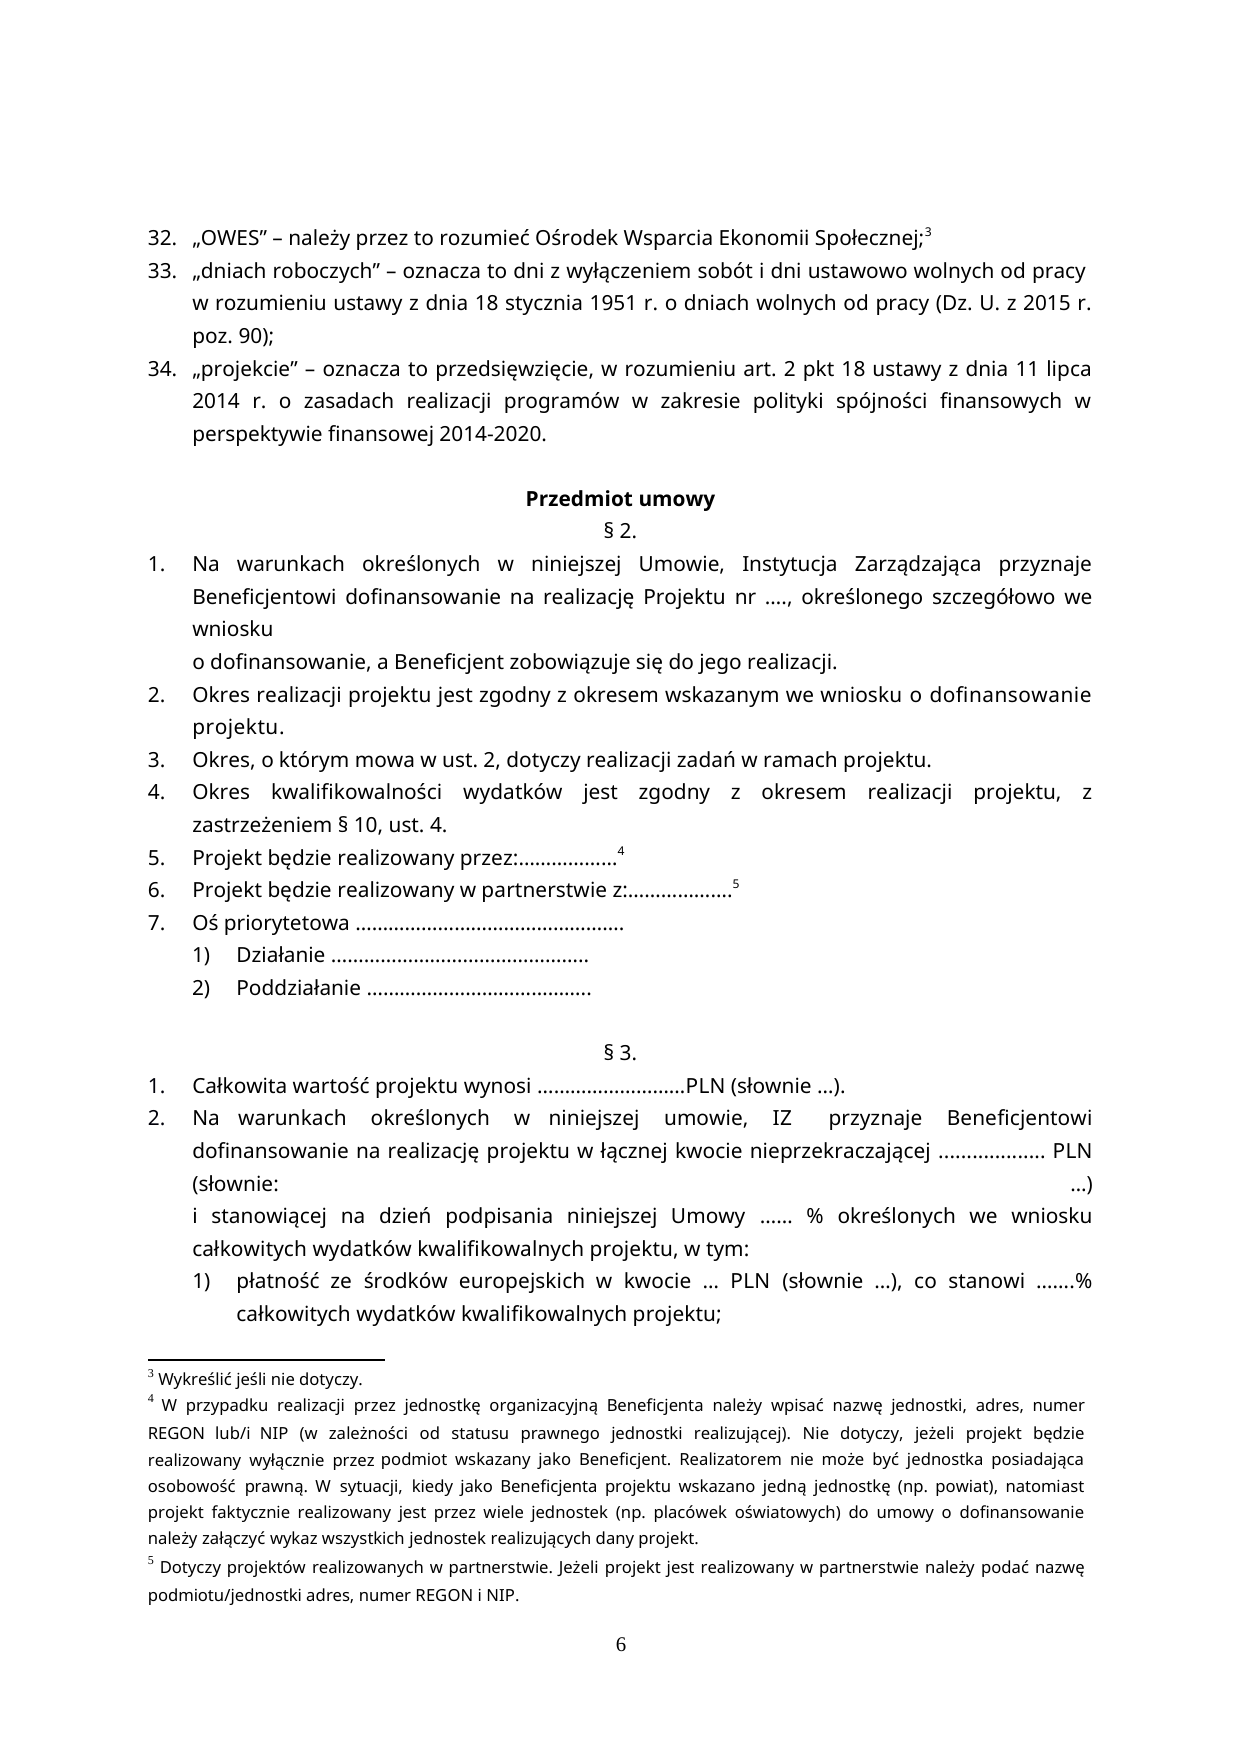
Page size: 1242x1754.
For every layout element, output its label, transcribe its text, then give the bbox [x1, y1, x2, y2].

list Okres realizacji projektu jest zgodny z okresem wskazanym we wniosku o dofinansowanie projektu. [148, 680, 1093, 741]
list Projekt będzie realizowany przez:……………… [148, 843, 1093, 871]
text 1) Działanie ……………………………………….. [192, 941, 1093, 969]
list Okres, o którym mowa w ust. 2, dotyczy realizacji zadań w ramach projektu. [148, 745, 1093, 773]
list Oś priorytetowa …………………………………………. [148, 908, 1093, 936]
list Całkowita wartość projektu wynosi ………………………PLN (słownie …). [148, 1071, 1093, 1099]
text 2) Poddziałanie ………………………………….. [192, 973, 1093, 1002]
text § 3. [148, 1038, 1093, 1067]
list Okres kwalifikowalności wydatków jest zgodny z okresem realizacji projektu, z zastrzeżeniem § 10, ust. 4. [148, 777, 1093, 838]
list Projekt będzie realizowany w partnerstwie z:………………. [148, 875, 1093, 904]
text Przedmiot umowy [148, 484, 1093, 512]
list „dniach roboczych” – oznacza to dni z wyłączeniem sobót i dni ustawowo wolnych od pracy w rozumieniu ustawy z dnia 18 stycznia 1951 r. o dniach wolnych od pracy (Dz. U. z 2015 r. poz. 90); [148, 256, 1093, 349]
list Na warunkach określonych w niniejszej umowie, IZ przyznaje Beneficjentowi dofinansowanie na realizację projektu w łącznej kwocie nieprzekraczającej ................... PLN (słownie: …) i stanowiącej na dzień podpisania niniejszej Umowy …… % określonych we wniosku całkowitych wydatków kwalifikowalnych projektu, w tym: [148, 1103, 1093, 1262]
list Na warunkach określonych w niniejszej Umowie, Instytucja Zarządzająca przyznaje Beneficjentowi dofinansowanie na realizację Projektu nr …., określonego szczegółowo we wniosku o dofinansowanie, a Beneficjent zobowiązuje się do jego realizacji. [148, 549, 1093, 676]
list „OWES” – należy przez to rozumieć Ośrodek Wsparcia Ekonomii Społecznej; [148, 223, 1093, 252]
list „projekcie” – oznacza to przedsięwzięcie, w rozumieniu art. 2 pkt 18 ustawy z dnia 11 lipca 2014 r. o zasadach realizacji programów w zakresie polityki spójności finansowych w perspektywie finansowej 2014-2020. [148, 354, 1093, 447]
text § 2. [148, 517, 1093, 545]
text 1) płatność ze środków europejskich w kwocie … PLN (słownie …), co stanowi …….% całkowitych wydatków kwalifikowalnych projektu; [192, 1267, 1093, 1328]
